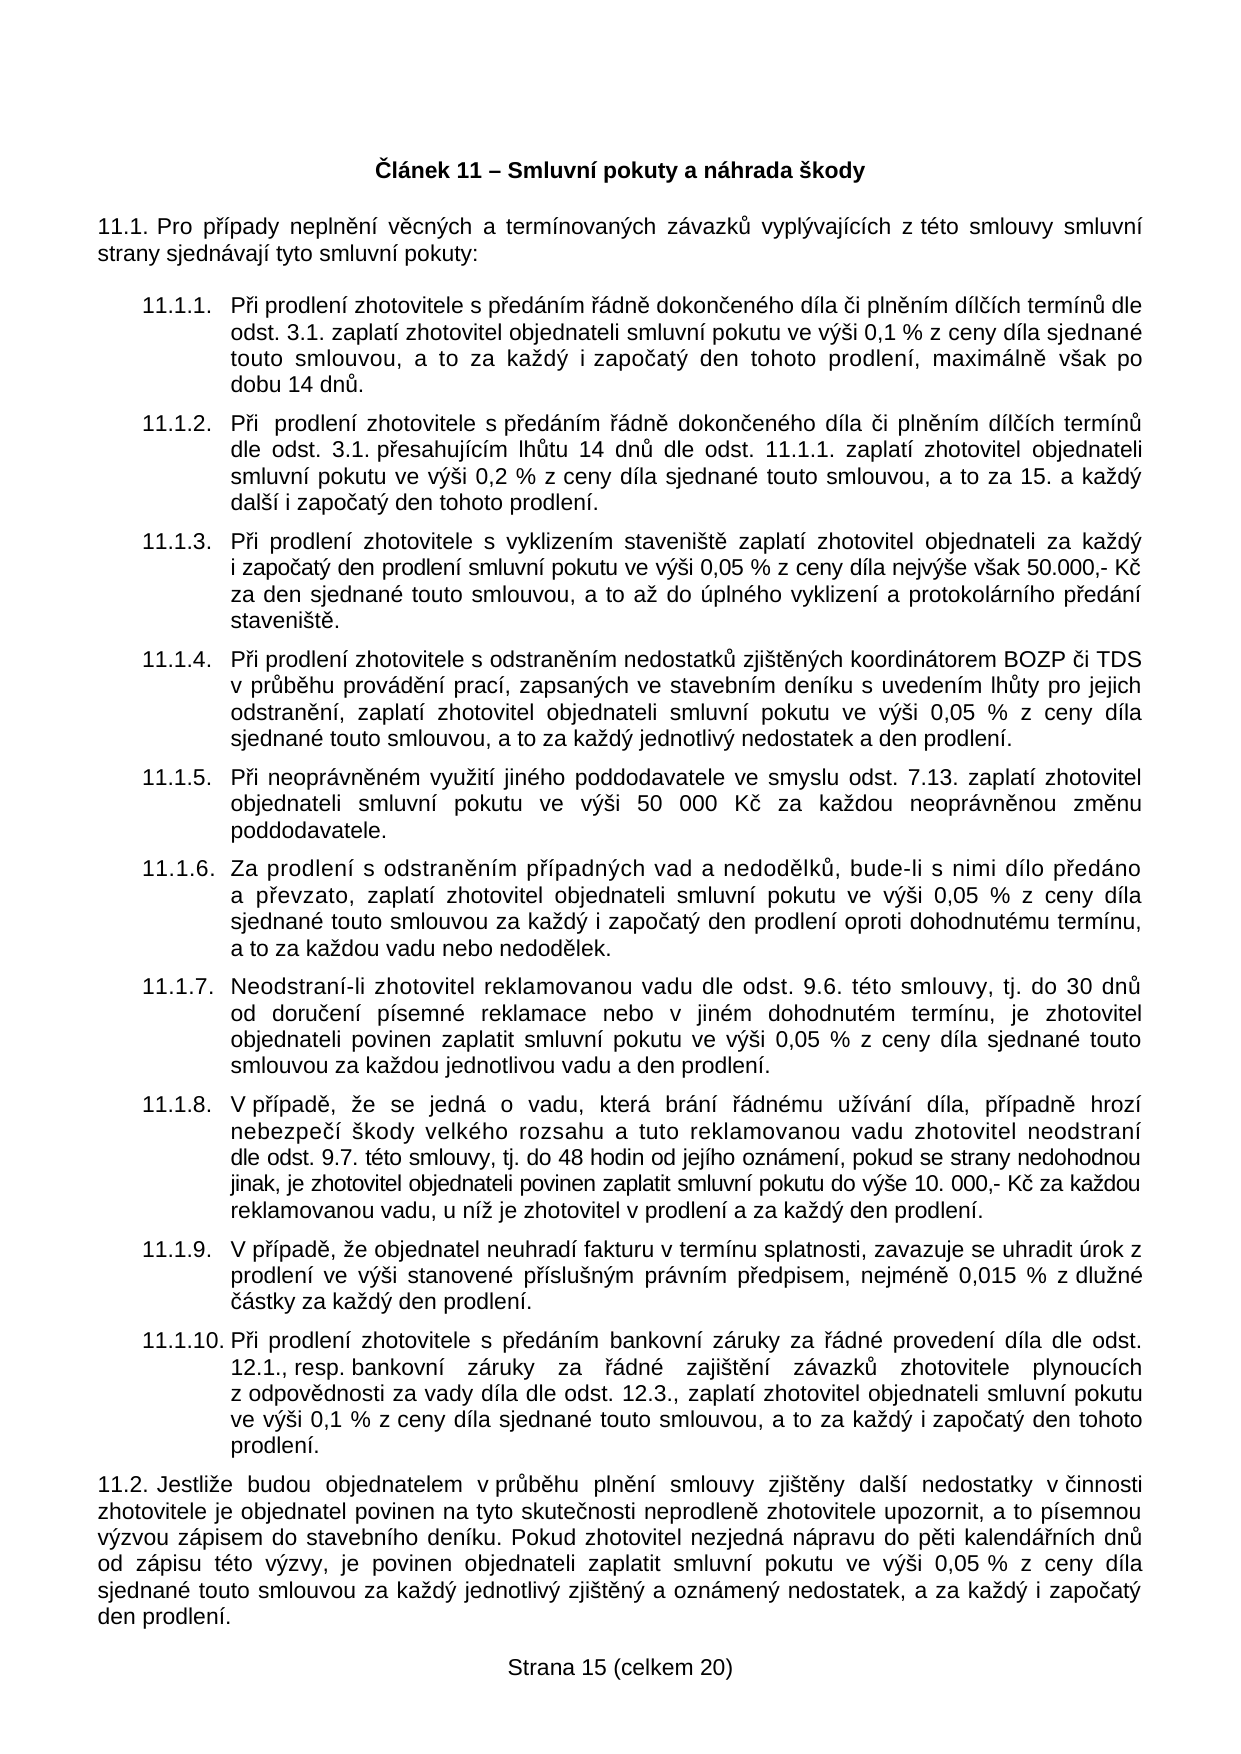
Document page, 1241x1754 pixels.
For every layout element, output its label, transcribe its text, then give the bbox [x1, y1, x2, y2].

list Pro případy neplnění věcných a termínovaných závazků vyplývajících z této smlouvy smluvní strany sjednávají tyto smluvní pokuty: [97, 213, 1143, 266]
list V případě, že objednatel neuhradí fakturu v termínu splatnosti, zavazuje se uhradit úrok z prodlení ve výši stanovené příslušným právním předpisem, nejméně 0,015 % z dlužné částky za každý den prodlení. [142, 1236, 1143, 1314]
list Při prodlení zhotovitele s vyklizením staveniště zaplatí zhotovitel objednateli za každý i započatý den prodlení smluvní pokutu ve výši 0,05 % z ceny díla nejvýše však 50.000,- Kč za den sjednané touto smlouvou, a to až do úplného vyklizení a protokolárního předání staveniště. [142, 528, 1143, 633]
list Při prodlení zhotovitele s odstraněním nedostatků zjištěných koordinátorem BOZP či TDS v průběhu provádění prací, zapsaných ve stavebním deníku s uvedením lhůty pro jejich odstranění, zaplatí zhotovitel objednateli smluvní pokutu ve výši 0,05 % z ceny díla sjednané touto smlouvou, a to za každý jednotlivý nedostatek a den prodlení. [142, 646, 1143, 751]
list Za prodlení s odstraněním případných vad a nedodělků, bude-li s nimi dílo předáno a převzato, zaplatí zhotovitel objednateli smluvní pokutu ve výši 0,05 % z ceny díla sjednané touto smlouvou za každý i započatý den prodlení oproti dohodnutému termínu, a to za každou vadu nebo nedodělek. [142, 855, 1143, 961]
list Neodstraní-li zhotovitel reklamovanou vadu dle odst. 9.6. této smlouvy, tj. do 30 dnů od doručení písemné reklamace nebo v jiném dohodnutém termínu, je zhotovitel objednateli povinen zaplatit smluvní pokutu ve výši 0,05 % z ceny díla sjednané touto smlouvou za každou jednotlivou vadu a den prodlení. [142, 973, 1143, 1079]
list Při prodlení zhotovitele s předáním řádně dokončeného díla či plněním dílčích termínů dle odst. 3.1. zaplatí zhotovitel objednateli smluvní pokutu ve výši 0,1 % z ceny díla sjednané touto smlouvou, a to za každý i započatý den tohoto prodlení, maximálně však po dobu 14 dnů. [142, 292, 1143, 398]
list Při prodlení zhotovitele s předáním řádně dokončeného díla či plněním dílčích termínů dle odst. 3.1. přesahujícím lhůtu 14 dnů dle odst. 11.1.1. zaplatí zhotovitel objednateli smluvní pokutu ve výši 0,2 % z ceny díla sjednané touto smlouvou, a to za 15. a každý další i započatý den tohoto prodlení. [142, 410, 1143, 516]
list V případě, že se jedná o vadu, která brání řádnému užívání díla, případně hrozí nebezpečí škody velkého rozsahu a tuto reklamovanou vadu zhotovitel neodstraní dle odst. 9.7. této smlouvy, tj. do 48 hodin od jejího oznámení, pokud se strany nedohodnou jinak, je zhotovitel objednateli povinen zaplatit smluvní pokutu do výše 10. 000,- Kč za každou reklamovanou vadu, u níž je zhotovitel v prodlení a za každý den prodlení. [142, 1091, 1143, 1223]
text Článek 11 – Smluvní pokuty a náhrada škody [97, 157, 1143, 183]
list Při neoprávněném využití jiného poddodavatele ve smyslu odst. 7.13. zaplatí zhotovitel objednateli smluvní pokutu ve výši 50 000 Kč za každou neoprávněnou změnu poddodavatele. [142, 764, 1143, 843]
list Při prodlení zhotovitele s předáním bankovní záruky za řádné provedení díla dle odst. 12.1., resp. bankovní záruky za řádné zajištění závazků zhotovitele plynoucích z odpovědnosti za vady díla dle odst. 12.3., zaplatí zhotovitel objednateli smluvní pokutu ve výši 0,1 % z ceny díla sjednané touto smlouvou, a to za každý i započatý den tohoto prodlení. [142, 1327, 1143, 1459]
list Jestliže budou objednatelem v průběhu plnění smlouvy zjištěny další nedostatky v činnosti zhotovitele je objednatel povinen na tyto skutečnosti neprodleně zhotovitele upozornit, a to písemnou výzvou zápisem do stavebního deníku. Pokud zhotovitel nezjedná nápravu do pěti kalendářních dnů od zápisu této výzvy, je povinen objednateli zaplatit smluvní pokutu ve výši 0,05 % z ceny díla sjednané touto smlouvou za každý jednotlivý zjištěný a oznámený nedostatek, a za každý i započatý den prodlení. [97, 1471, 1143, 1629]
